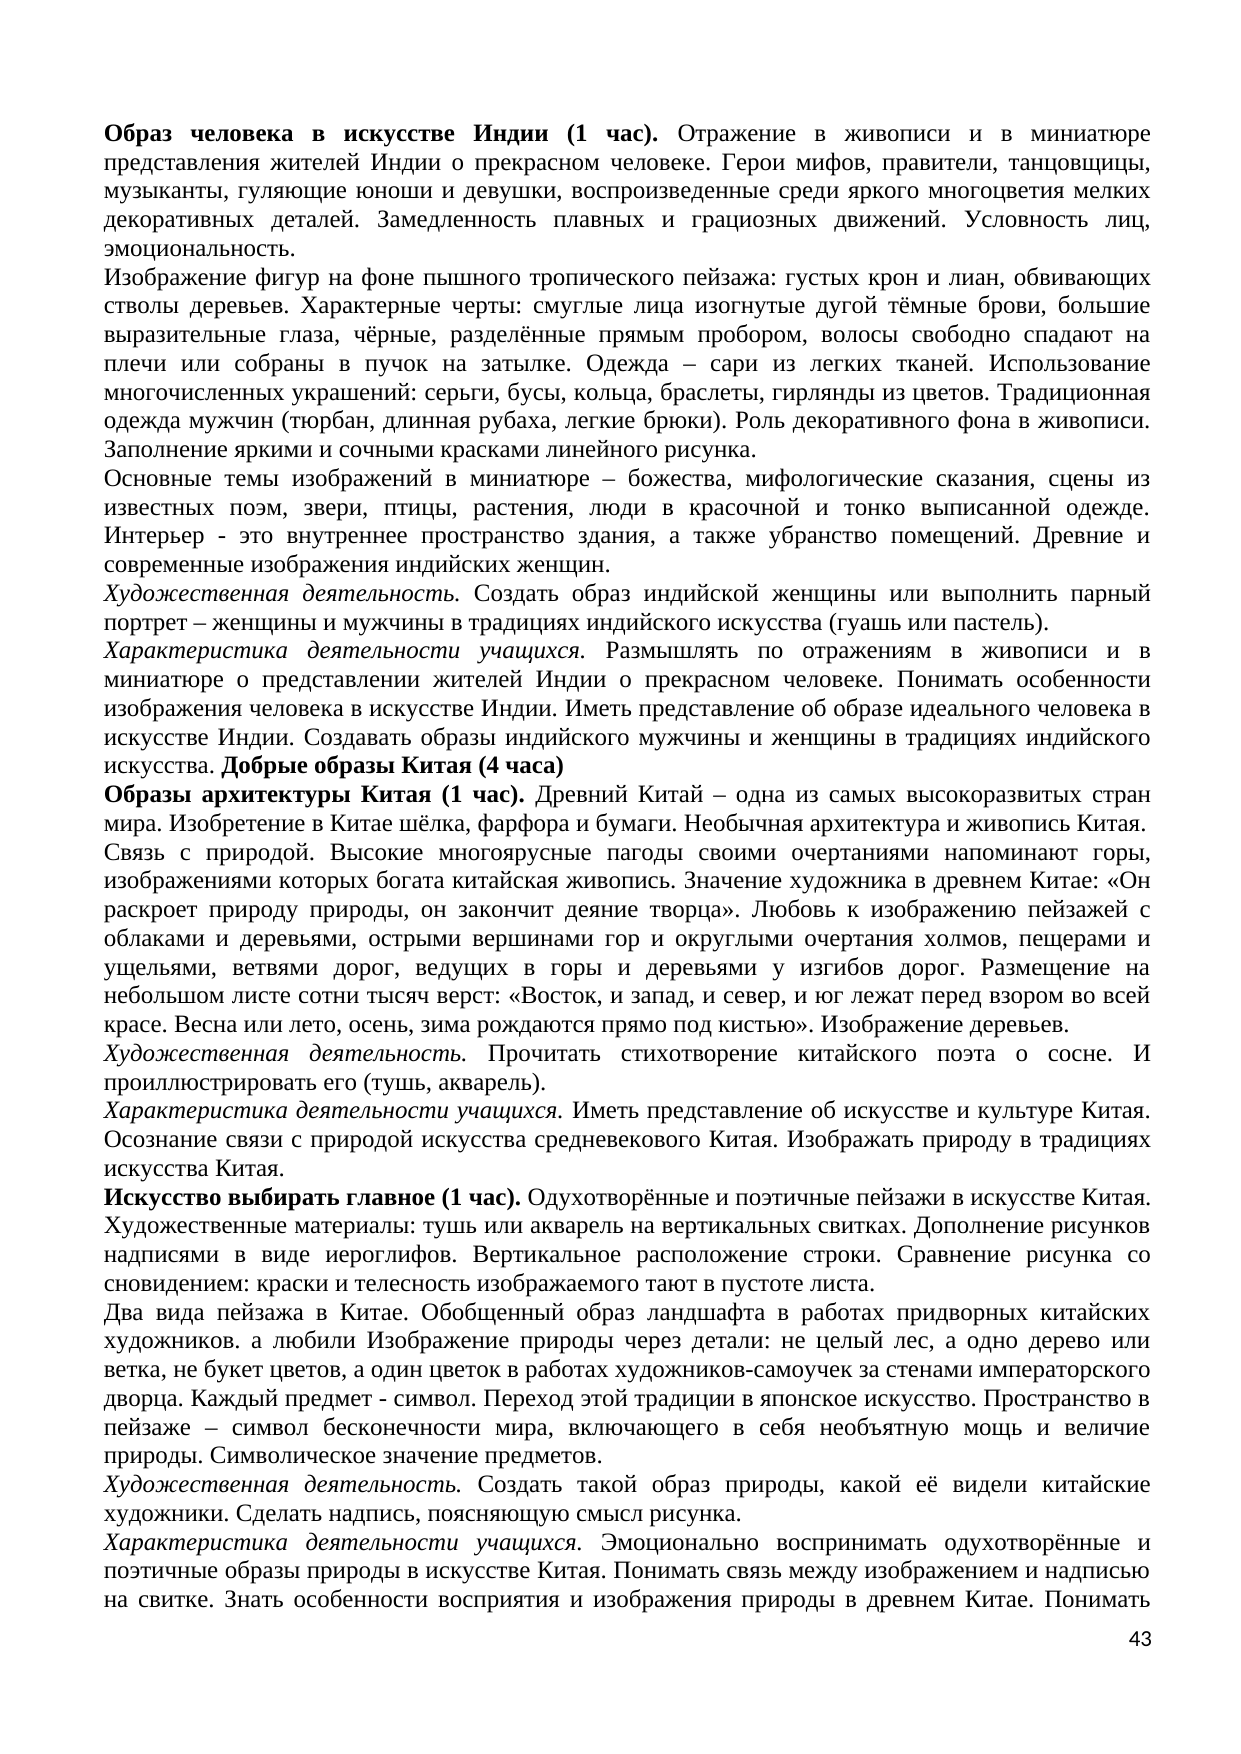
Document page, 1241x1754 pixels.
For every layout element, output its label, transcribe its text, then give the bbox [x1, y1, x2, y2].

text Основные темы изображений в миниатюре – божества, мифологические сказания, сцены из известных поэм, звери, птицы, растения, люди в красочной и тонко выписанной одежде. Интерьер - это внутреннее пространство здания, а также убранство помещений. Древние и современные изображения индийских женщин. [103, 463, 1152, 578]
text Художественная деятельность. Создать такой образ природы, какой её видели китайские художники. Сделать надпись, поясняющую смысл рисунка. [103, 1469, 1152, 1527]
text Образы архитектуры Китая (1 час). Древний Китай – одна из самых высокоразвитых стран мира. Изобретение в Китае шёлка, фарфора и бумаги. Необычная архитектура и живопись Китая. [103, 779, 1152, 837]
text Художественная деятельность. Прочитать стихотворение китайского поэта о сосне. И проиллюстрировать его (тушь, акварель). [103, 1038, 1152, 1096]
text Образ человека в искусстве Индии (1 час). Отражение в живописи и в миниатюре представления жителей Индии о прекрасном человеке. Герои мифов, правители, танцовщицы, музыканты, гуляющие юноши и девушки, воспроизведенные среди яркого многоцветия мелких декоративных деталей. Замедленность плавных и грациозных движений. Условность лиц, эмоциональность. [103, 118, 1152, 262]
text Художественная деятельность. Создать образ индийской женщины или выполнить парный портрет – женщины и мужчины в традициях индийского искусства (гуашь или пастель). [103, 578, 1152, 636]
text Изображение фигур на фоне пышного тропического пейзажа: густых крон и лиан, обвивающих стволы деревьев. Характерные черты: смуглые лица изогнутые дугой тёмные брови, большие выразительные глаза, чёрные, разделённые прямым пробором, волосы свободно спадают на плечи или собраны в пучок на затылке. Одежда – сари из легких тканей. Использование многочисленных украшений: серьги, бусы, кольца, браслеты, гирлянды из цветов. Традиционная одежда мужчин (тюрбан, длинная рубаха, легкие брюки). Роль декоративного фона в живописи. Заполнение яркими и сочными красками линейного рисунка. [103, 262, 1152, 463]
text Два вида пейзажа в Китае. Обобщенный образ ландшафта в работах придворных китайских художников. а любили Изображение природы через детали: не целый лес, а одно дерево или ветка, не букет цветов, а один цветок в работах художников-самоучек за стенами императорского дворца. Каждый предмет - символ. Переход этой традиции в японское искусство. Пространство в пейзаже – символ бесконечности мира, включающего в себя необъятную мощь и величие природы. Символическое значение предметов. [103, 1297, 1152, 1469]
text Характеристика деятельности учащихся. Размышлять по отражениям в живописи и в миниатюре о представлении жителей Индии о прекрасном человеке. Понимать особенности изображения человека в искусстве Индии. Иметь представление об образе идеального человека в искусстве Индии. Создавать образы индийского мужчины и женщины в традициях индийского искусства. Добрые образы Китая (4 часа) [103, 636, 1152, 779]
text Искусство выбирать главное (1 час). Одухотворённые и поэтичные пейзажи в искусстве Китая. Художественные материалы: тушь или акварель на вертикальных свитках. Дополнение рисунков надписями в виде иероглифов. Вертикальное расположение строки. Сравнение рисунка со сновидением: краски и телесность изображаемого тают в пустоте листа. [103, 1182, 1152, 1297]
text Характеристика деятельности учащихся. Иметь представление об искусстве и культуре Китая. Осознание связи с природой искусства средневекового Китая. Изображать природу в традициях искусства Китая. [103, 1096, 1152, 1182]
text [103, 1527, 1152, 1613]
text Связь с природой. Высокие многоярусные пагоды своими очертаниями напоминают горы, изображениями которых богата китайская живопись. Значение художника в древнем Китае: «Он раскроет природу природы, он закончит деяние творца». Любовь к изображению пейзажей с облаками и деревьями, острыми вершинами гор и округлыми очертания холмов, пещерами и ущельями, ветвями дорог, ведущих в горы и деревьями у изгибов дорог. Размещение на небольшом листе сотни тысяч верст: «Восток, и запад, и север, и юг лежат перед взором во всей красе. Весна или лето, осень, зима рождаются прямо под кистью». Изображение деревьев. [103, 837, 1152, 1038]
